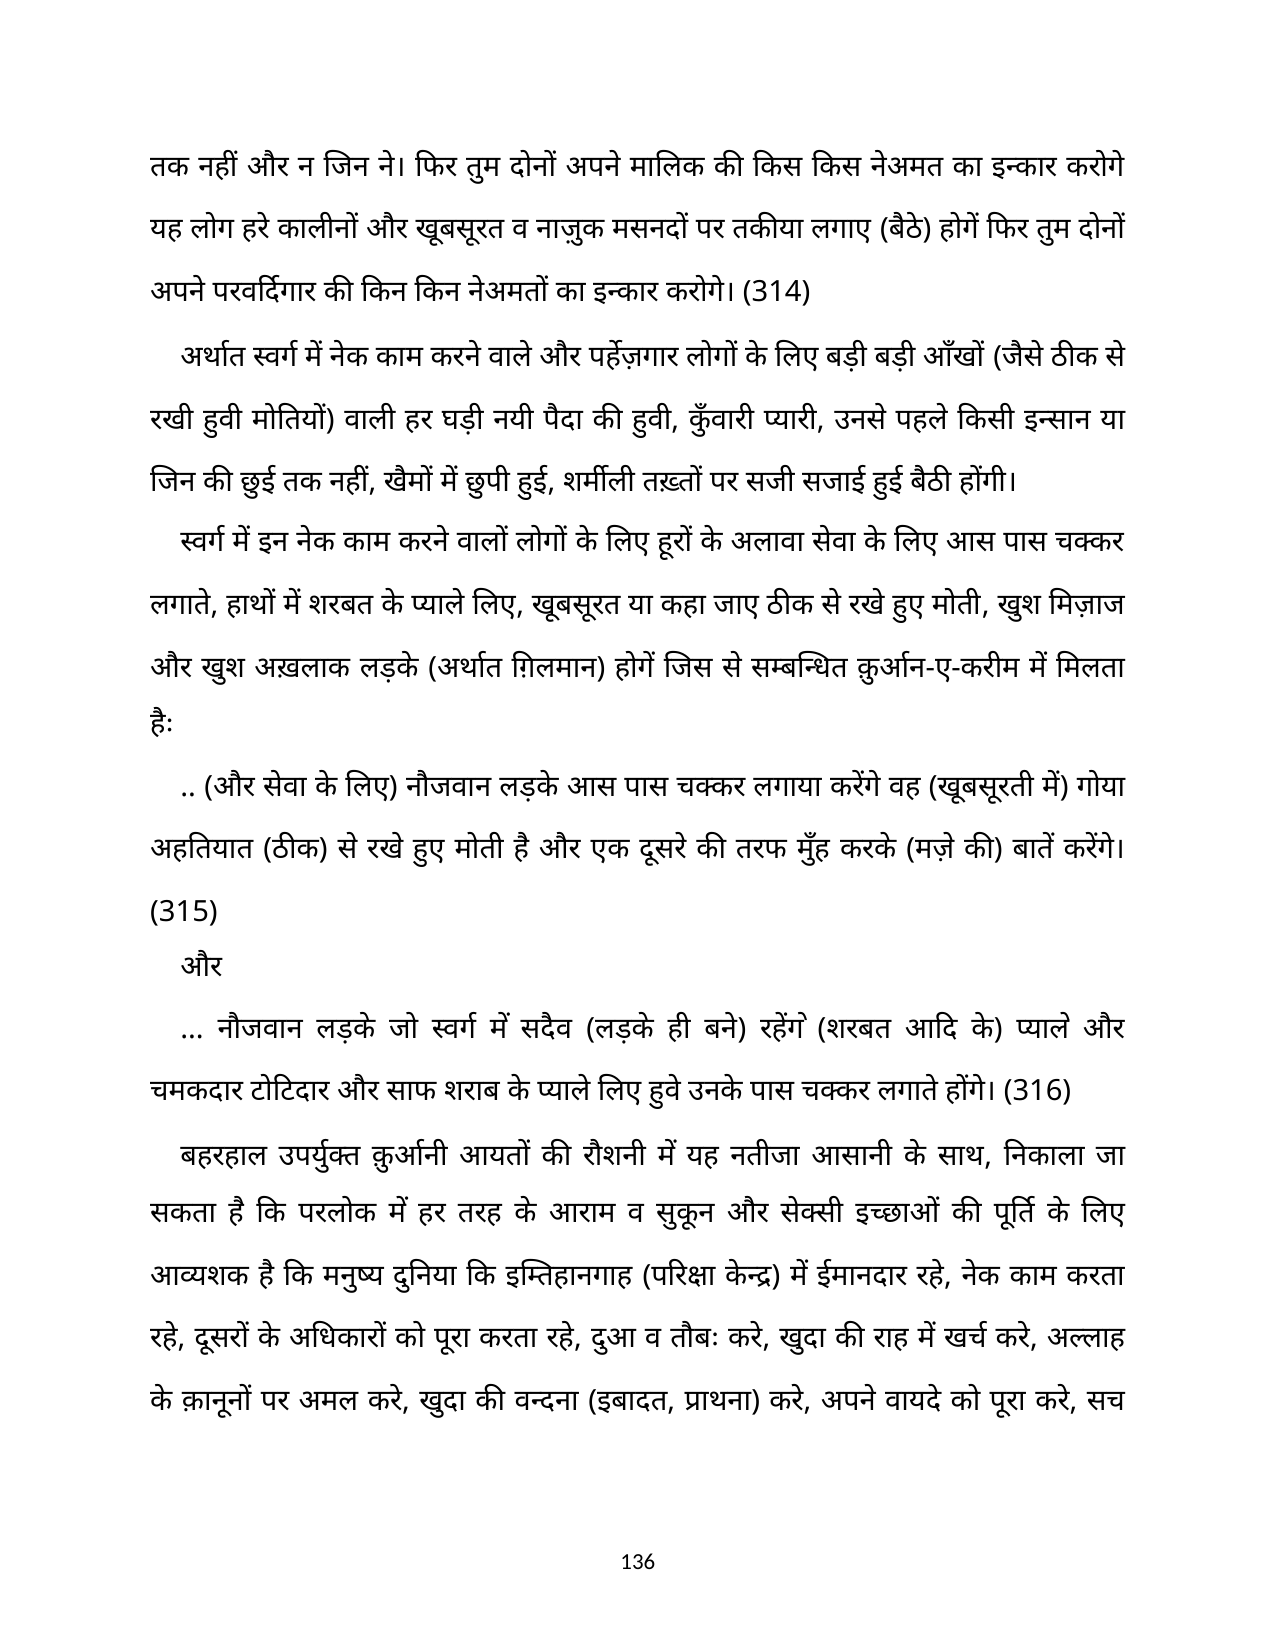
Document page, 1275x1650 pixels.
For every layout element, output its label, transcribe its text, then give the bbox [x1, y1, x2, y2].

text स्वर्ग में इन नेक काम करने वालों लोगों के लिए हूरों के अलावा सेवा के लिए आस पास चक्कर लगाते, हाथों में शरबत के प्याले लिए, खूबसूरत या कहा जाए ठीक से रखे हुए मोती, खुश मिज़ाज और खुश अख़लाक लड़के (अर्थात ग़िलमान) होगें जिस से सम्बन्धित क़ुर्आन-ए-करीम में मिलता हैः [150, 525, 1125, 746]
text अर्थात स्वर्ग में नेक काम करने वाले और पर्हेज़गार लोगों के लिए बड़ी बड़ी आँखों (जैसे ठीक से रखी हुवी मोतियों) वाली हर घड़ी नयी पैदा की हुवी, कुँवारी प्यारी, उनसे पहले किसी इन्सान या जिन की छुई तक नहीं, खैमों में छुपी हुई, शर्मीली तख़्तों पर सजी सजाई हुई बैठी होंगी। [150, 335, 1125, 504]
text .. (और सेवा के लिए) नौजवान लड़के आस पास चक्कर लगाया करेंगे वह (खूबसूरती में) गोया अहतियात (ठीक) से रखे हुए मोती है और एक दूसरे की तरफ मुँह करके (मज़े की) बातें करेंगे। (315) [150, 765, 1125, 930]
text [150, 150, 1125, 314]
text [150, 1134, 1125, 1423]
text और [150, 950, 1125, 988]
text ... नौजवान लड़के जो स्वर्ग में सदैव (लड़के ही बने) रहेंगे (शरबत आदि के) प्याले और चमकदार टोटिदार और साफ शराब के प्याले लिए हुवे उनके पास चक्कर लगाते होंगे। (316) [150, 1007, 1125, 1113]
